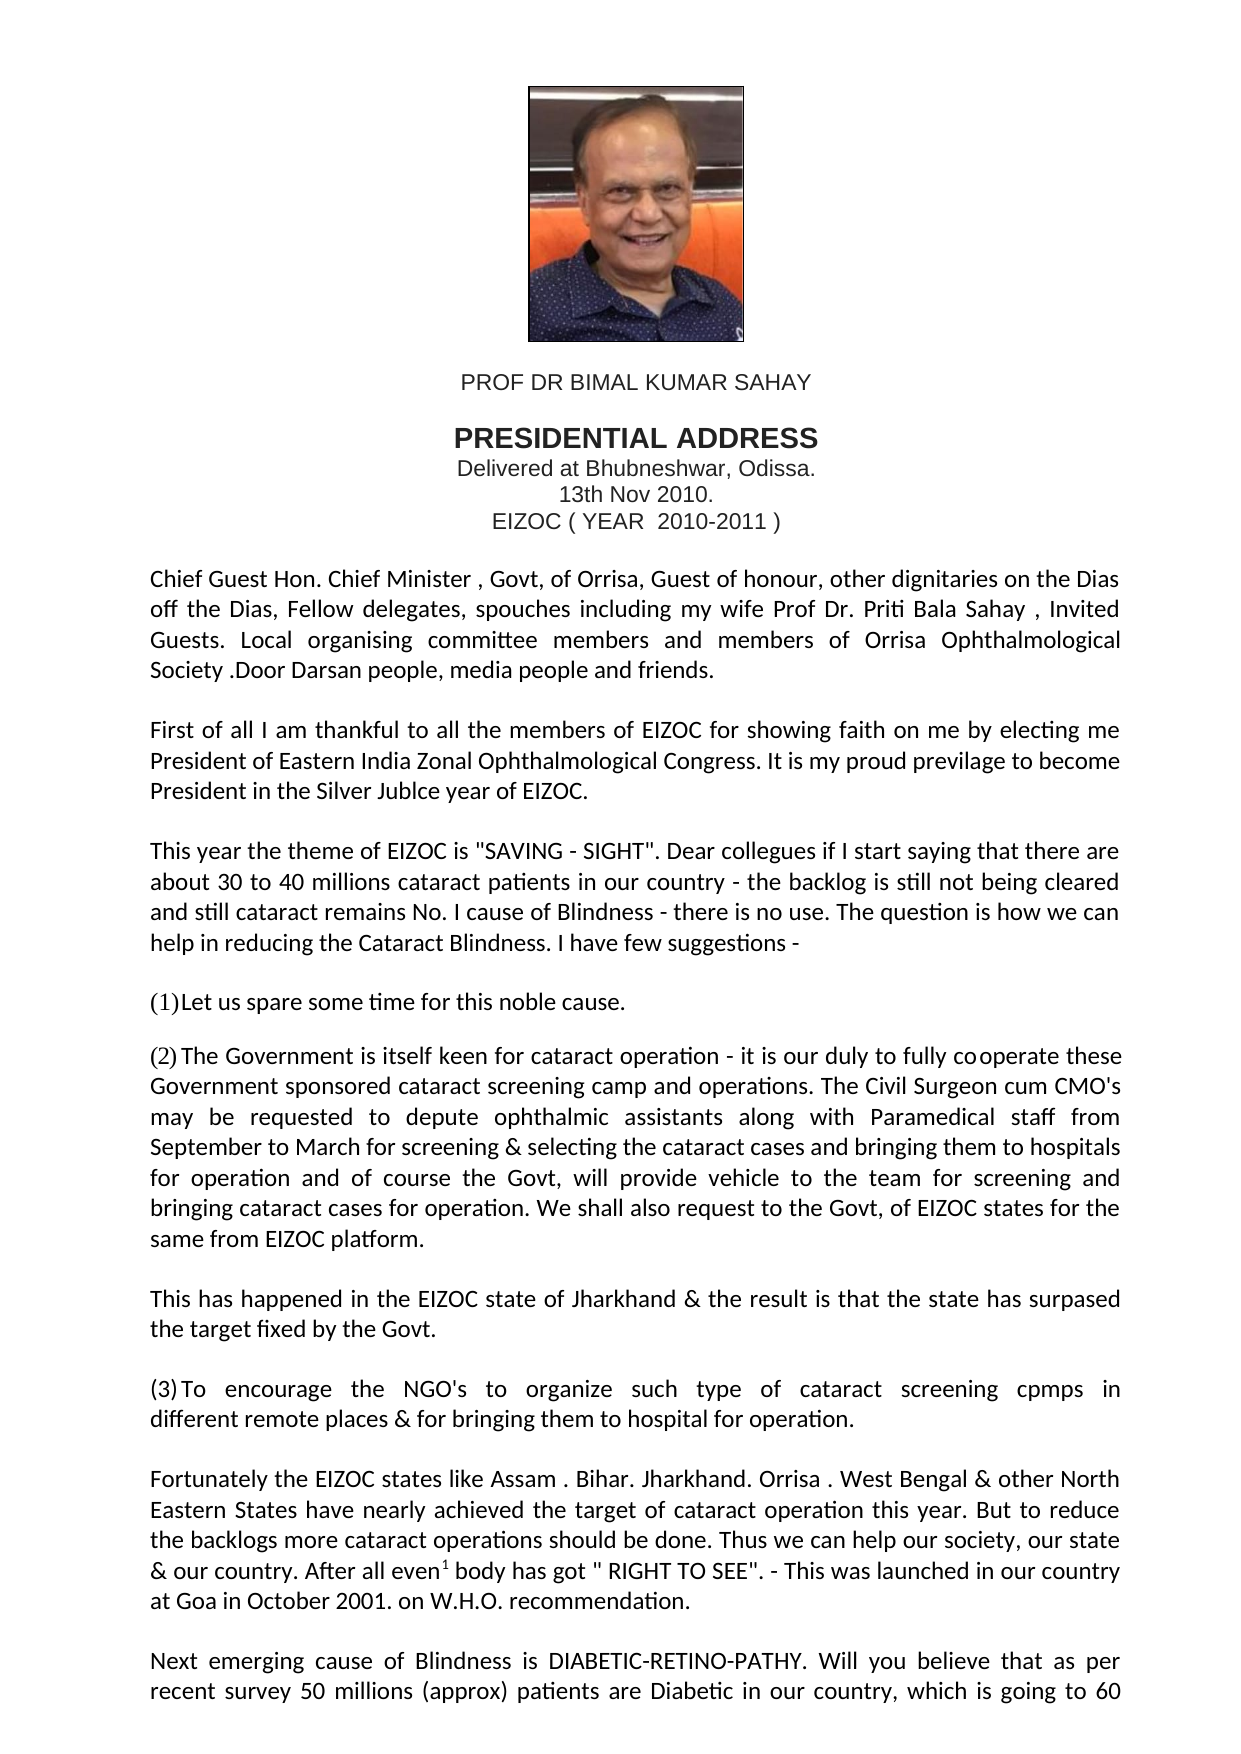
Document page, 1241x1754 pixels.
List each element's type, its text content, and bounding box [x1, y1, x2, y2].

text This has happened in the EIZOC state of Jharkhand & the result is that the state has surpased the target fixed by the Govt. [150, 1283, 1122, 1344]
text PROF DR BIMAL KUMAR SAHAY [150, 369, 1122, 395]
text 13th Nov 2010. [150, 481, 1122, 508]
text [150, 1645, 1122, 1706]
text Delivered at Bhubneshwar, Odissa. [150, 455, 1122, 481]
list The Government is itself keen for cataract operation - it is our duly to fully cooperate these Government sponsored cataract screening camp and operations. The Civil Surgeon cum CMO's may be requested to depute ophthalmic assistants along with Paramedical staff from September to March for screening & selecting the cataract cases and bringing them to hospitals for operation and of course the Govt, will provide vehicle to the team for screening and bringing cataract cases for operation. We shall also request to the Govt, of EIZOC states for the same from EIZOC platform. [150, 1040, 1122, 1254]
text First of all I am thankful to all the members of EIZOC for showing faith on me by electing me President of Eastern India Zonal Ophthalmological Congress. It is my proud previlage to become President in the Silver Jublce year of EIZOC. [150, 714, 1122, 806]
text This year the theme of EIZOC is "SAVING - SIGHT". Dear collegues if I start saying that there are about 30 to 40 millions cataract patients in our country - the backlog is still not being cleared and still cataract remains No. I cause of Blindness - there is no use. The question is how we can help in reducing the Cataract Blindness. I have few suggestions - [150, 835, 1122, 957]
text EIZOC ( YEAR 2010-2011 ) [150, 508, 1122, 534]
text PRESIDENTIAL ADDRESS [150, 421, 1122, 455]
text Fortunately the EIZOC states like Assam . Bihar. Jharkhand. Orrisa . West Bengal & other North Eastern States have nearly achieved the target of cataract operation this year. But to reduce the backlogs more cataract operations should be done. Thus we can help our society, our state & our country. After all even1 body has got " RIGHT TO SEE". - This was launched in our country at Goa in October 2001. on W.H.O. recommendation. [150, 1463, 1122, 1616]
text (3) To encourage the NGO's to organize such type of cataract screening cpmps in different remote places & for bringing them to hospital for operation. [150, 1373, 1122, 1434]
picture [530, 87, 743, 341]
list Let us spare some time for this noble cause. [150, 986, 1122, 1017]
text Chief Guest Hon. Chief Minister , Govt, of Orrisa, Guest of honour, other dignitaries on the Dias off the Dias, Fellow delegates, spouches including my wife Prof Dr. Priti Bala Sahay , Invited Guests. Local organising committee members and members of Orrisa Ophthalmological Society .Door Darsan people, media people and friends. [150, 563, 1122, 685]
